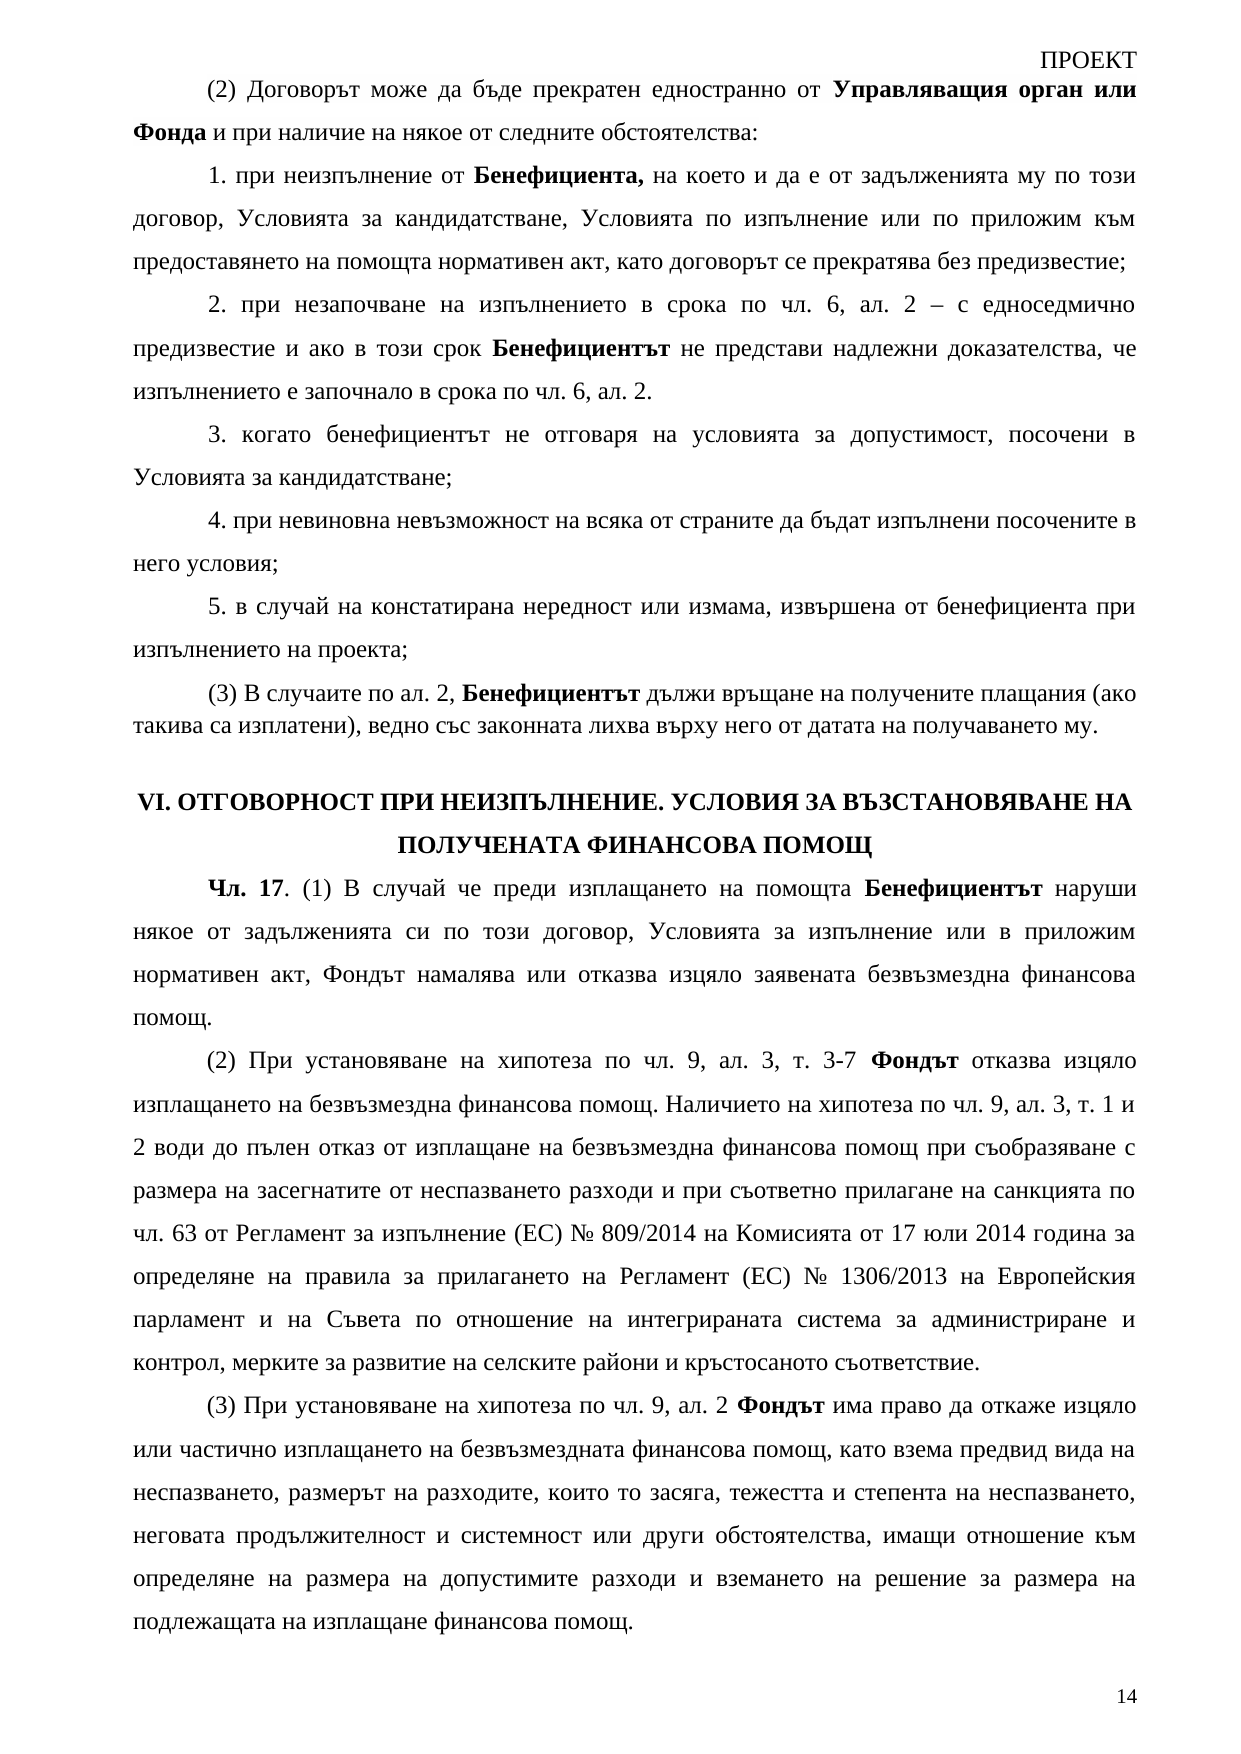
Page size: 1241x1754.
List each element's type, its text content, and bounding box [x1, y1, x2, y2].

text 3. когато бенефициентът не отговаря на условията за допустимост, посочени в Условията за кандидатстване; [133, 419, 1137, 491]
text (2) Договорът може да бъде прекратен едностранно от Управляващия орган или Фонда и при наличие на някое от следните обстоятелства: [133, 74, 1137, 146]
text (3) При установяване на хипотеза по чл. 9, ал. 2 Фондът има право да откаже изцяло или частично изплащането на безвъзмездната финансова помощ, като взема предвид вида на неспазването, размерът на разходите, които то засяга, тежестта и степента на неспазването, неговата продължителност и системност или други обстоятелства, имащи отношение към определяне на размера на допустимите разходи и вземането на решение за размера на подлежащата на изплащане финансова помощ. [133, 1391, 1137, 1635]
text 4. при невиновна невъзможност на всяка от страните да бъдат изпълнени посочените в него условия; [133, 505, 1137, 577]
text 5. в случай на констатирана нередност или измама, извършена от бенефициента при изпълнението на проекта; [133, 591, 1137, 663]
text VI. ОТГОВОРНОСТ ПРИ НЕИЗПЪЛНЕНИЕ. УСЛОВИЯ ЗА ВЪЗСТАНОВЯВАНЕ НА ПОЛУЧЕНАТА ФИНАНСОВА ПОМОЩ [133, 787, 1137, 859]
text (2) При установяване на хипотеза по чл. 9, ал. 3, т. 3-7 Фондът отказва изцяло изплащането на безвъзмездна финансова помощ. Наличието на хипотеза по чл. 9, ал. 3, т. 1 и 2 води до пълен отказ от изплащане на безвъзмездна финансова помощ при съобразяване с размера на засегнатите от неспазването разходи и при съответно прилагане на санкцията по чл. 63 от Регламент за изпълнение (ЕС) № 809/2014 на Комисията от 17 юли 2014 година за определяне на правила за прилагането на Регламент (ЕС) № 1306/2013 на Европейския парламент и на Съвета по отношение на интегрираната система за администриране и контрол, мерките за развитие на селските райони и кръстосаното съответствие. [133, 1046, 1137, 1376]
text 1. при неизпълнение от Бенефициента, на което и да е от задълженията му по този договор, Условията за кандидатстване, Условията по изпълнение или по приложим към предоставянето на помощта нормативен акт, като договорът се прекратява без предизвестие; [133, 160, 1137, 275]
text 2. при незапочване на изпълнението в срока по чл. 6, ал. 2 – с едноседмично предизвестие и ако в този срок Бенефициентът не представи надлежни доказателства, че изпълнението е започнало в срока по чл. 6, ал. 2. [133, 289, 1137, 404]
text Чл. 17. (1) В случай че преди изплащането на помощта Бенефициентът наруши някое от задълженията си по този договор, Условията за изпълнение или в приложим нормативен акт, Фондът намалява или отказва изцяло заявената безвъзмездна финансова помощ. [133, 873, 1137, 1031]
text (3) В случаите по ал. 2, Бенефициентът дължи връщане на получените плащания (ако такива са изплатени), ведно със законната лихва върху него от датата на получаването му. [133, 678, 1137, 739]
